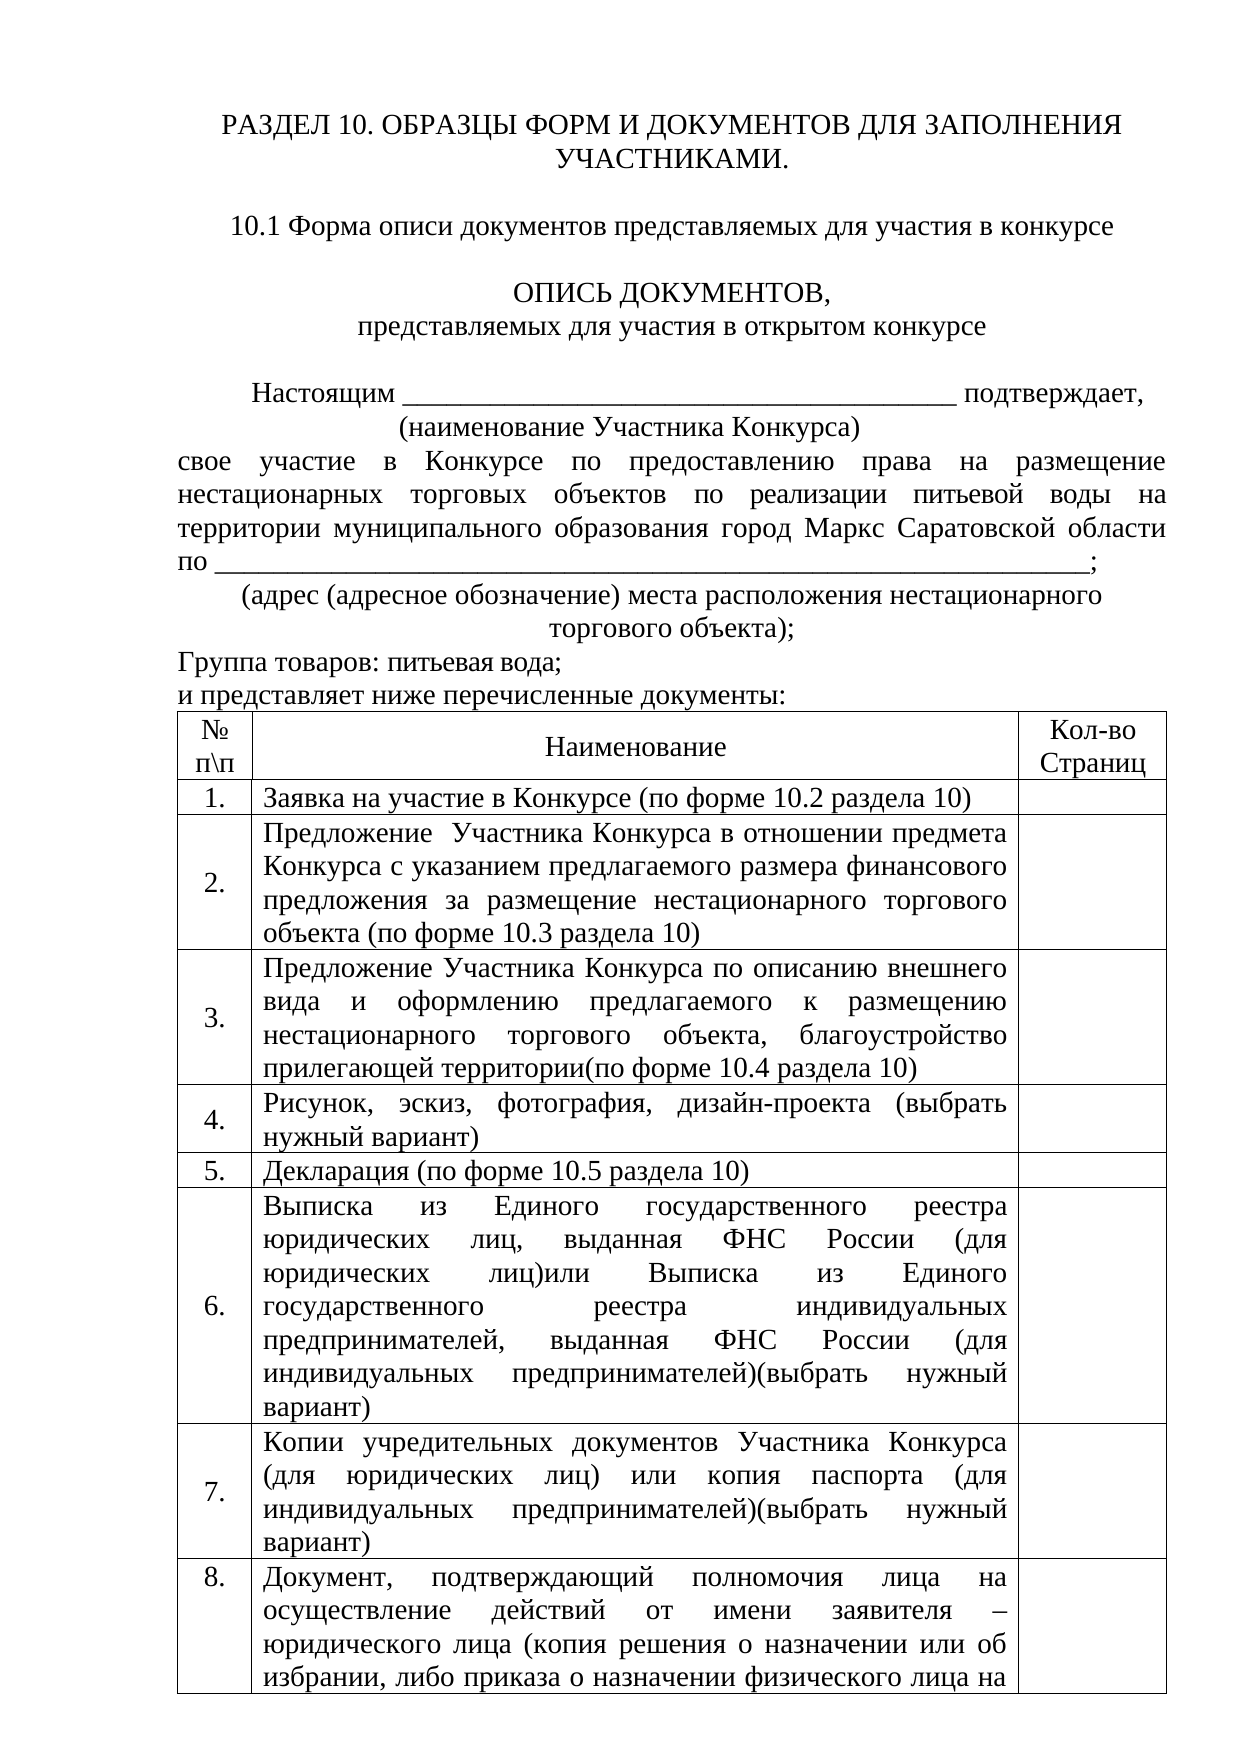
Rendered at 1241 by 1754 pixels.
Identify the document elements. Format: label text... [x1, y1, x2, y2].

table_cell [1019, 950, 1166, 1084]
table_cell 6. [178, 1188, 251, 1423]
table_header Наименование [253, 712, 1018, 779]
table_cell 2. [178, 815, 251, 949]
text Настоящим ______________________________________ подтверждает, [177, 376, 1167, 409]
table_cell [252, 1559, 1018, 1693]
table_cell 3. [178, 950, 251, 1084]
table_cell 8. [178, 1559, 251, 1693]
table_cell Заявка на участие в Конкурсе (по форме 10.2 раздела 10) [252, 780, 1018, 814]
table_cell [1019, 1085, 1166, 1152]
table_cell [1019, 1424, 1166, 1558]
table_cell 7. [178, 1424, 251, 1558]
table_cell Копии учредительных документов Участника Конкурса (для юридических лиц) или копия паспорта (для индивидуальных предпринимателей)(выбрать нужный вариант) [252, 1424, 1018, 1558]
table_cell Предложение Участника Конкурса по описанию внешнего вида и оформлению предлагаемого к размещению нестационарного торгового объекта, благоустройство прилегающей территории(по форме 10.4 раздела 10) [252, 950, 1018, 1084]
table_cell Рисунок, эскиз, фотография, дизайн-проекта (выбрать нужный вариант) [252, 1085, 1018, 1152]
table_cell Декларация (по форме 10.5 раздела 10) [252, 1153, 1018, 1187]
table_cell Выписка из Единого государственного реестра юридических лиц, выданная ФНС России (для юридических лиц)или Выписка из Единого государственного реестра индивидуальных предпринимателей, выданная ФНС России (для индивидуальных предпринимателей)(выбрать нужный вариант) [252, 1188, 1018, 1423]
text представляемых для участия в открытом конкурсе [177, 308, 1167, 342]
table_header № п\п [178, 712, 252, 779]
text Группа товаров: питьевая вода; [177, 644, 1167, 677]
text (адрес (адресное обозначение) места расположения нестационарного торгового объекта); [177, 577, 1167, 644]
text 10.1 Форма описи документов представляемых для участия в конкурсе [177, 208, 1167, 241]
table_cell [1019, 815, 1166, 949]
table_cell 1. [178, 780, 251, 814]
table_cell Предложение Участника Конкурса в отношении предмета Конкурса с указанием предлагаемого размера финансового предложения за размещение нестационарного торгового объекта (по форме 10.3 раздела 10) [252, 815, 1018, 949]
table_cell [1019, 1559, 1166, 1693]
table_cell [1019, 1188, 1166, 1423]
text РАЗДЕЛ 10. ОБРАЗЦЫ ФОРМ И ДОКУМЕНТОВ ДЛЯ ЗАПОЛНЕНИЯ УЧАСТНИКАМИ. [177, 107, 1167, 174]
text и представляет ниже перечисленные документы: [177, 677, 1167, 711]
text (наименование Участника Конкурса) [325, 409, 1167, 443]
table_cell [1019, 1153, 1166, 1187]
table_cell 5. [178, 1153, 251, 1187]
table_cell 4. [178, 1085, 251, 1152]
table_cell [1019, 780, 1166, 814]
text ОПИСЬ ДОКУМЕНТОВ, [177, 275, 1167, 308]
table_header Кол-во Страниц [1019, 712, 1166, 779]
text свое участие в Конкурсе по предоставлению права на размещение нестационарных торговых объектов по реализации питьевой воды на территории муниципального образования город Маркс Саратовской области по ____________________________________________________________; [177, 443, 1167, 577]
